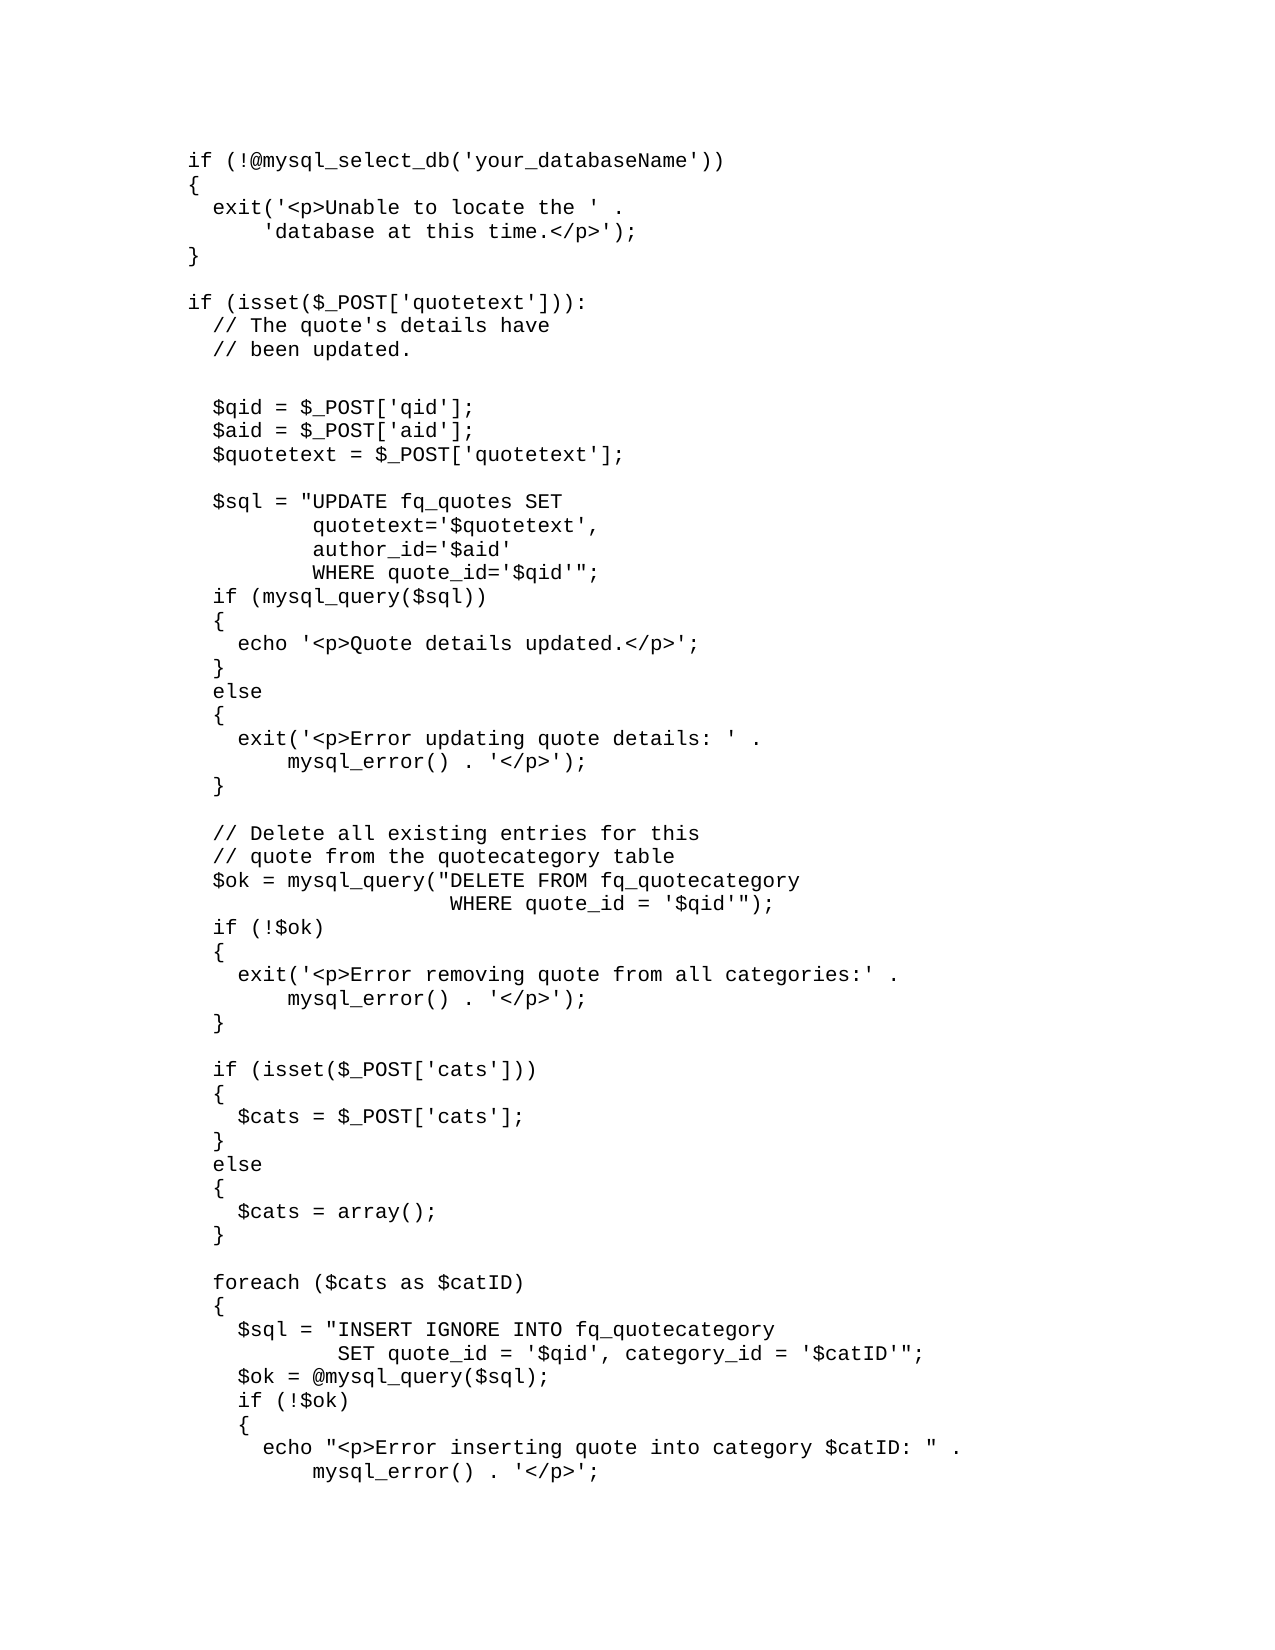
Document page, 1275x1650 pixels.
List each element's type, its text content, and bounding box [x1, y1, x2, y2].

text exit('<p>Error updating quote details: ' . [187, 728, 1125, 752]
text $ok = mysql_query("DELETE FROM fq_quotecategory [187, 870, 1125, 893]
text if (isset($_POST['cats'])) [187, 1059, 1125, 1083]
text } [187, 775, 1125, 799]
text } [187, 1012, 1125, 1035]
text $sql = "UPDATE fq_quotes SET [187, 491, 1125, 515]
text 'database at this time.</p>'); [187, 221, 1125, 244]
text if (!$ok) [187, 917, 1125, 941]
text if (isset($_POST['quotetext'])): [187, 292, 1125, 316]
text // The quote's details have [187, 316, 1125, 339]
text } [187, 1224, 1125, 1248]
text SET quote_id = '$qid', category_id = '$catID'"; [187, 1343, 1125, 1366]
text // been updated. [187, 339, 1125, 363]
text else [187, 1153, 1125, 1177]
text { [187, 1295, 1125, 1319]
text quotetext='$quotetext', [187, 515, 1125, 539]
text mysql_error() . '</p>'; [187, 1461, 1125, 1484]
text $cats = $_POST['cats']; [187, 1106, 1125, 1130]
text echo "<p>Error inserting quote into category $catID: " . [187, 1437, 1125, 1461]
text else [187, 681, 1125, 704]
text author_id='$aid' [187, 539, 1125, 562]
text } [187, 1130, 1125, 1153]
text { [187, 704, 1125, 728]
text { [187, 1177, 1125, 1201]
text foreach ($cats as $catID) [187, 1272, 1125, 1295]
text if (!$ok) [187, 1390, 1125, 1414]
text // Delete all existing entries for this [187, 822, 1125, 846]
text WHERE quote_id='$qid'"; [187, 562, 1125, 586]
text exit('<p>Unable to locate the ' . [187, 197, 1125, 221]
text if (mysql_query($sql)) [187, 586, 1125, 610]
text mysql_error() . '</p>'); [187, 988, 1125, 1012]
text { [187, 174, 1125, 197]
text } [187, 244, 1125, 268]
text // quote from the quotecategory table [187, 846, 1125, 870]
text { [187, 1083, 1125, 1106]
text { [187, 1414, 1125, 1437]
text $sql = "INSERT IGNORE INTO fq_quotecategory [187, 1319, 1125, 1343]
text WHERE quote_id = '$qid'"); [187, 893, 1125, 917]
text } [187, 657, 1125, 681]
text $aid = $_POST['aid']; [187, 421, 1125, 444]
text $ok = @mysql_query($sql); [187, 1366, 1125, 1390]
text mysql_error() . '</p>'); [187, 752, 1125, 775]
text exit('<p>Error removing quote from all categories:' . [187, 964, 1125, 988]
text $cats = array(); [187, 1201, 1125, 1224]
text if (!@mysql_select_db('your_databaseName')) [187, 150, 1125, 174]
text $quotetext = $_POST['quotetext']; [187, 444, 1125, 468]
text { [187, 941, 1125, 964]
text $qid = $_POST['qid']; [187, 397, 1125, 421]
text { [187, 610, 1125, 633]
text echo '<p>Quote details updated.</p>'; [187, 633, 1125, 657]
